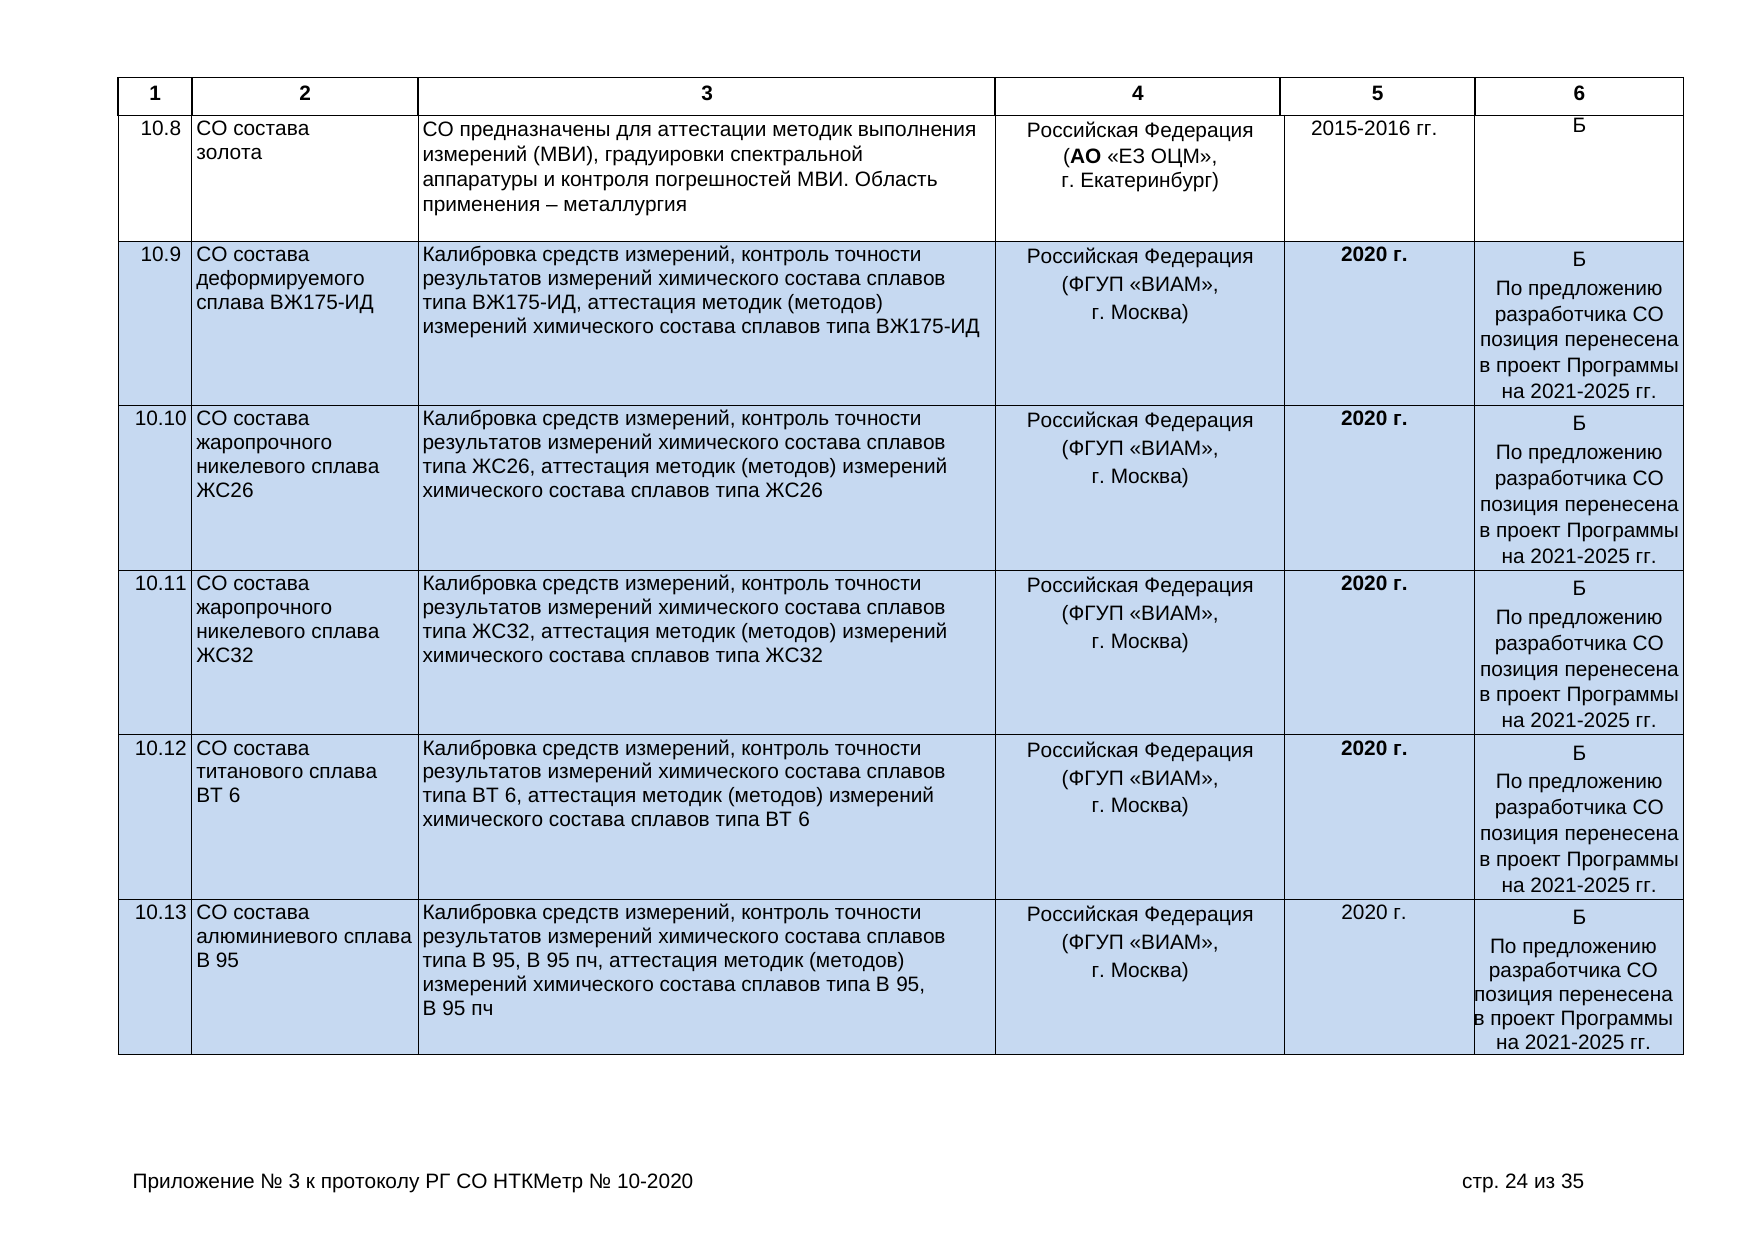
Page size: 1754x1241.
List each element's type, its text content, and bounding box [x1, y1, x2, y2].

table_cell 2015-2016 гг. [1285, 116, 1474, 241]
table_cell Калибровка средств измерений, контроль точности результатов измерений химического состава сплавов типа ЖС32, аттестация методик (методов) измерений химического состава сплавов типа ЖС32 [419, 571, 995, 734]
table_cell 10.10 [119, 406, 191, 570]
table_cell СО состава жаропрочного никелевого сплава ЖС32 [192, 571, 418, 734]
table_cell 10.12 [119, 735, 191, 899]
table_cell 2020 г. [1285, 900, 1474, 1054]
table_cell Российская Федерация (ФГУП «ВИАМ», г. Москва) [996, 406, 1284, 570]
table_cell Б По предложению разработчика СО позиция перенесена в проект Программы на 2021-2025 гг. [1475, 242, 1683, 405]
table_cell 2020 г. [1285, 735, 1474, 899]
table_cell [1475, 900, 1683, 1054]
table_cell СО состава алюминиевого сплава В 95 [192, 900, 418, 1054]
table_cell 2020 г. [1285, 406, 1474, 570]
table_cell 2020 г. [1285, 242, 1474, 405]
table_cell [996, 900, 1284, 1054]
table_header 2 [193, 78, 417, 114]
table_cell СО состава деформируемого сплава ВЖ175-ИД [192, 242, 418, 405]
table_header 6 [1476, 78, 1683, 114]
table_header 4 [996, 78, 1279, 114]
table_cell Б По предложению разработчика СО позиция перенесена в проект Программы на 2021-2025 гг. [1475, 406, 1683, 570]
table_cell 10.9 [119, 242, 191, 405]
table_cell Калибровка средств измерений, контроль точности результатов измерений химического состава сплавов типа ЖС26, аттестация методик (методов) измерений химического состава сплавов типа ЖС26 [419, 406, 995, 570]
table_cell Российская Федерация (ФГУП «ВИАМ», г. Москва) [996, 571, 1284, 734]
table_header 3 [419, 78, 994, 114]
table_cell 10.8 [119, 116, 191, 241]
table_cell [996, 116, 1284, 241]
table_cell Б По предложению разработчика СО позиция перенесена в проект Программы на 2021-2025 гг. [1475, 735, 1683, 899]
table_header 5 [1281, 78, 1474, 114]
table_cell СО состава титанового сплава ВТ 6 [192, 735, 418, 899]
table_cell Б [1475, 116, 1683, 241]
table_cell Калибровка средств измерений, контроль точности результатов измерений химического состава сплавов типа ВЖ175-ИД, аттестация методик (методов) измерений химического состава сплавов типа ВЖ175-ИД [419, 242, 995, 405]
table_cell 10.13 [119, 900, 191, 1054]
table_cell Российская Федерация (ФГУП «ВИАМ», г. Москва) [996, 735, 1284, 899]
table_header 1 [119, 78, 191, 114]
table_cell Российская Федерация (ФГУП «ВИАМ», г. Москва) [996, 242, 1284, 405]
table_cell Калибровка средств измерений, контроль точности результатов измерений химического состава сплавов типа ВТ 6, аттестация методик (методов) измерений химического состава сплавов типа ВТ 6 [419, 735, 995, 899]
table_cell СО предназначены для аттестации методик выполнения измерений (МВИ), градуировки спектральной аппаратуры и контроля погрешностей МВИ. Область применения – металлургия [419, 116, 995, 241]
table_cell 2020 г. [1285, 571, 1474, 734]
table_cell СО состава золота [192, 116, 418, 241]
table_cell Б По предложению разработчика СО позиция перенесена в проект Программы на 2021-2025 гг. [1475, 571, 1683, 734]
table_cell СО состава жаропрочного никелевого сплава ЖС26 [192, 406, 418, 570]
table_cell 10.11 [119, 571, 191, 734]
table_cell Калибровка средств измерений, контроль точности результатов измерений химического состава сплавов типа В 95, В 95 пч, аттестация методик (методов) измерений химического состава сплавов типа В 95, В 95 пч [419, 900, 995, 1054]
